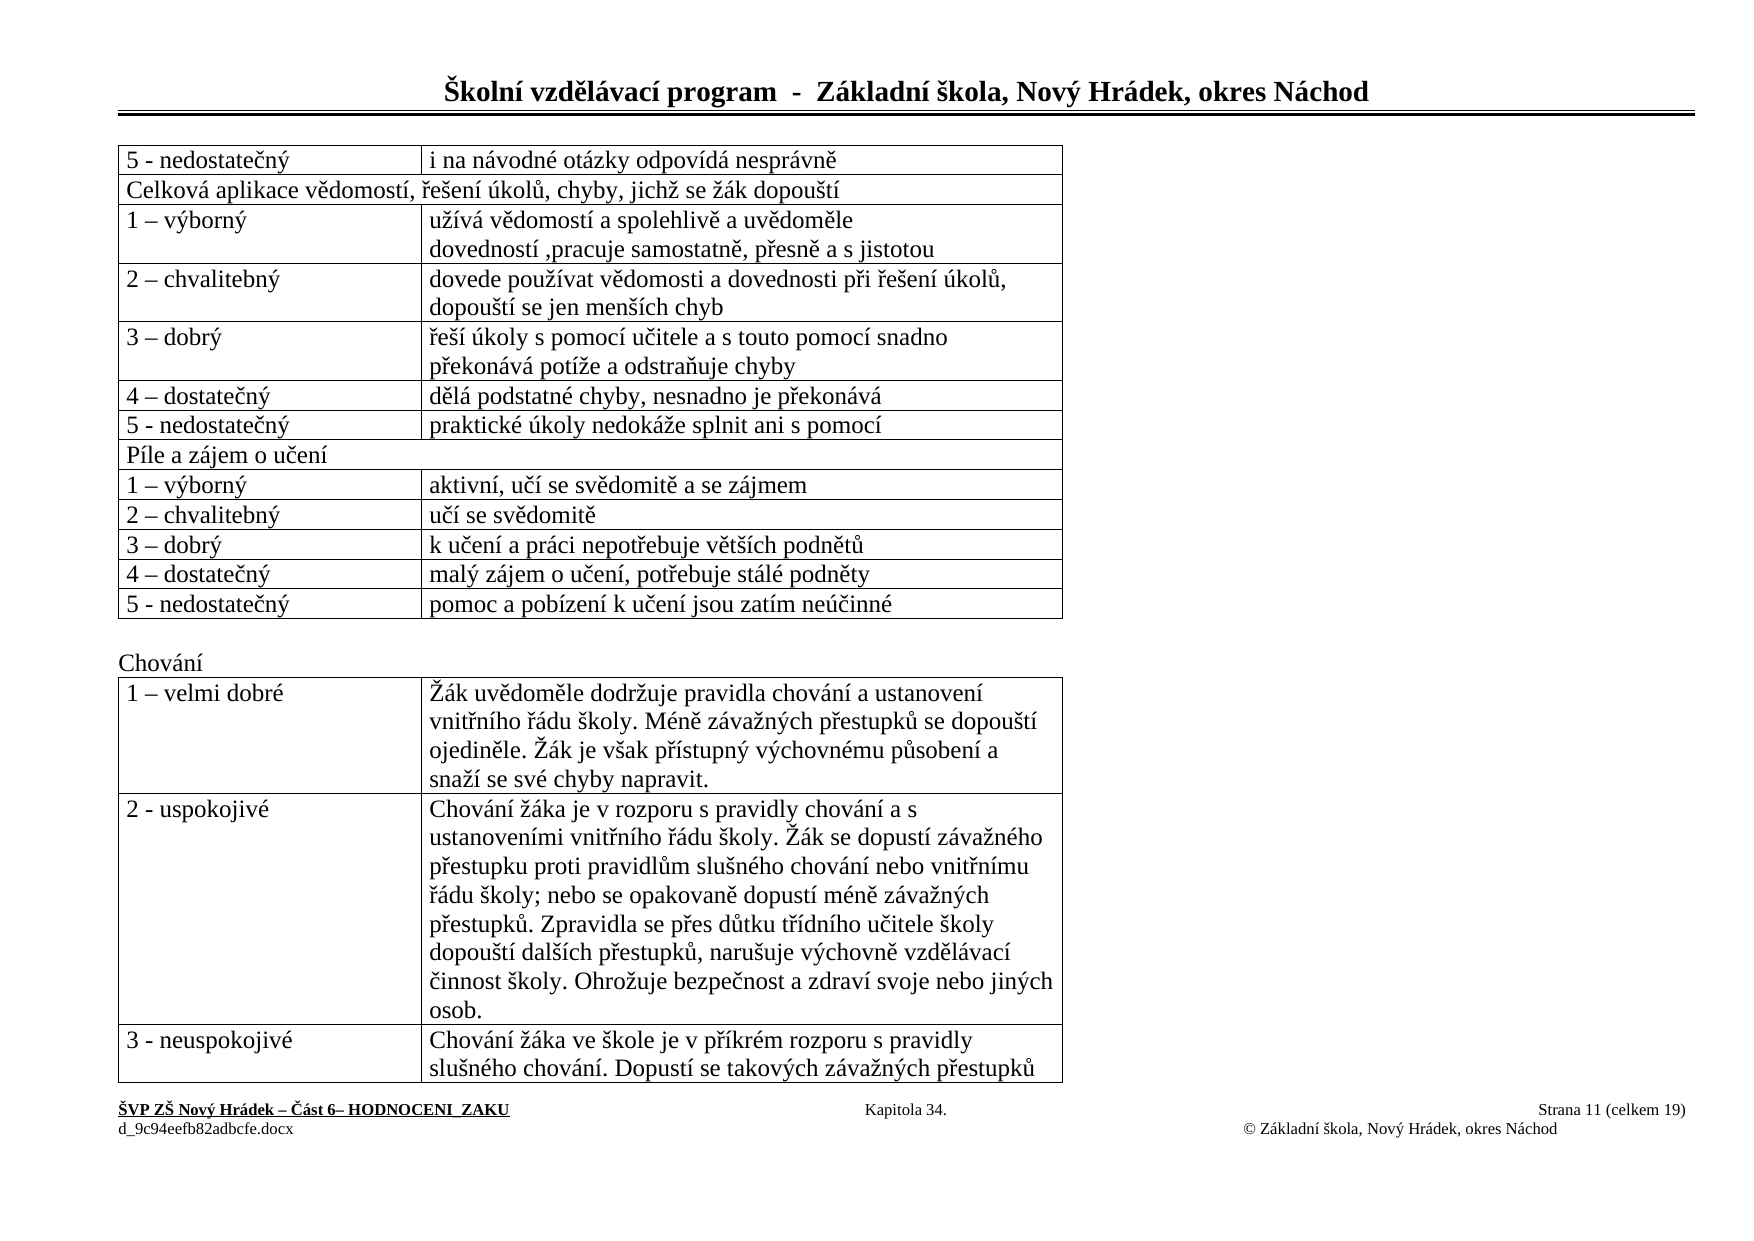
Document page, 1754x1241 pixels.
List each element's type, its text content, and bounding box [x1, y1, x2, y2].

table_cell dovede používat vědomosti a dovednosti při řešení úkolů, dopouští se jen menších chyb [422, 264, 1062, 321]
table_cell 5 - nedostatečný [119, 589, 421, 618]
table_cell praktické úkoly nedokáže splnit ani s pomocí [422, 411, 1062, 439]
table_cell Celková aplikace vědomostí, řešení úkolů, chyby, jichž se žák dopouští [119, 175, 1062, 204]
text Chování [118, 648, 1695, 677]
table_cell malý zájem o učení, potřebuje stálé podněty [422, 560, 1062, 588]
table_cell Chování žáka je v rozporu s pravidly chování a s ustanoveními vnitřního řádu školy. Žák se dopustí závažného přestupku proti pravidlům slušného chování nebo vnitřnímu řádu školy; nebo se opakovaně dopustí méně závažných přestupků. Zpravidla se přes důtku třídního učitele školy dopouští dalších přestupků, narušuje výchovně vzdělávací činnost školy. Ohrožuje bezpečnost a zdraví svoje nebo jiných osob. [422, 794, 1062, 1024]
table_cell 1 – výborný [119, 205, 421, 263]
table_header Žák uvědoměle dodržuje pravidla chování a ustanovení vnitřního řádu školy. Méně závažných přestupků se dopouští ojediněle. Žák je však přístupný výchovnému působení a snaží se své chyby napravit. [422, 678, 1062, 793]
table_cell pomoc a pobízení k učení jsou zatím neúčinné [422, 589, 1062, 618]
table_cell 3 – dobrý [119, 530, 421, 558]
table_cell 3 – dobrý [119, 322, 421, 380]
table_cell dělá podstatné chyby, nesnadno je překonává [422, 381, 1062, 409]
table_cell i na návodné otázky odpovídá nesprávně [422, 146, 1062, 174]
table_cell 1 – výborný [119, 470, 421, 499]
table_cell 2 – chvalitebný [119, 264, 421, 321]
table_cell 5 - nedostatečný [119, 411, 421, 439]
table_cell užívá vědomostí a spolehlivě a uvědoměle dovedností ,pracuje samostatně, přesně a s jistotou [422, 205, 1062, 263]
table_cell k učení a práci nepotřebuje větších podnětů [422, 530, 1062, 558]
table_header 1 – velmi dobré [119, 678, 421, 793]
table_cell 4 – dostatečný [119, 381, 421, 409]
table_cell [422, 1025, 1062, 1082]
table_cell 3 - neuspokojivé [119, 1025, 421, 1082]
table_cell 5 - nedostatečný [119, 146, 421, 174]
table_cell 4 – dostatečný [119, 560, 421, 588]
table_cell aktivní, učí se svědomitě a se zájmem [422, 470, 1062, 499]
table_cell učí se svědomitě [422, 500, 1062, 529]
table_cell řeší úkoly s pomocí učitele a s touto pomocí snadno překonává potíže a odstraňuje chyby [422, 322, 1062, 380]
table_cell Píle a zájem o učení [119, 440, 1062, 469]
table_cell 2 - uspokojivé [119, 794, 421, 1024]
table_cell 2 – chvalitebný [119, 500, 421, 529]
